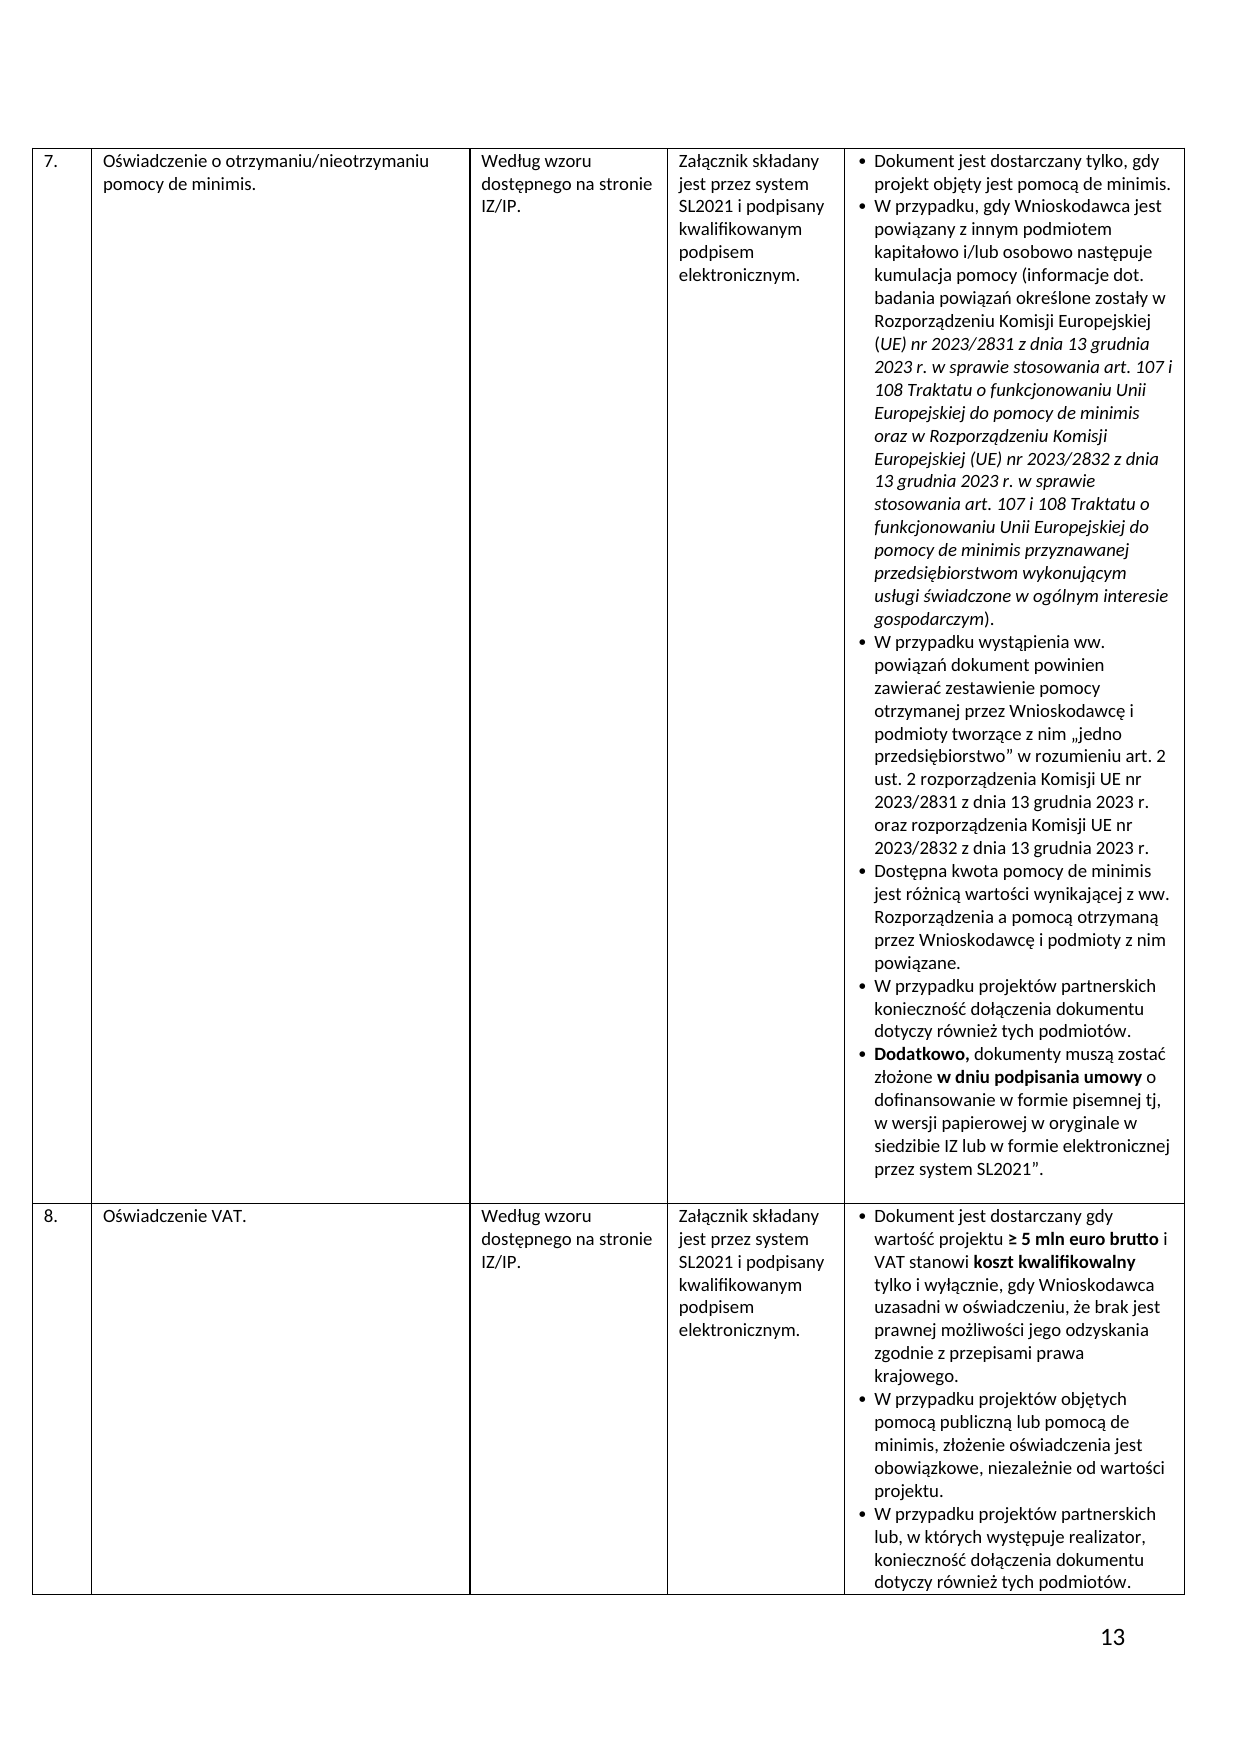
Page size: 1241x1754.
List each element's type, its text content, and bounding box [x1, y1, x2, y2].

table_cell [845, 1204, 1184, 1593]
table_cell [668, 1204, 844, 1593]
table_cell Dokument jest dostarczany tylko, gdy projekt objęty jest pomocą de minimis. W przypadku, gdy Wnioskodawca jest powiązany z innym podmiotem kapitałowo i/lub osobowo następuje kumulacja pomocy (informacje dot. badania powiązań określone zostały w Rozporządzeniu Komisji Europejskiej (UE) nr 2023/2831 z dnia 13 grudnia 2023 r. w sprawie stosowania art. 107 i 108 Traktatu o funkcjonowaniu Unii Europejskiej do pomocy de minimis oraz w Rozporządzeniu Komisji Europejskiej (UE) nr 2023/2832 z dnia 13 grudnia 2023 r. w sprawie stosowania art. 107 i 108 Traktatu o funkcjonowaniu Unii Europejskiej do pomocy de minimis przyznawanej przedsiębiorstwom wykonującym usługi świadczone w ogólnym interesie gospodarczym). W przypadku wystąpienia ww. powiązań dokument powinien zawierać zestawienie pomocy otrzymanej przez Wnioskodawcę i podmioty tworzące z nim „jedno przedsiębiorstwo” w rozumieniu art. 2 ust. 2 rozporządzenia Komisji UE nr 2023/2831 z dnia 13 grudnia 2023 r. oraz rozporządzenia Komisji UE nr 2023/2832 z dnia 13 grudnia 2023 r. Dostępna kwota pomocy de minimis jest różnicą wartości wynikającej z ww. Rozporządzenia a pomocą otrzymaną przez Wnioskodawcę i podmioty z nim powiązane. W przypadku projektów partnerskich konieczność dołączenia dokumentu dotyczy również tych podmiotów. Dodatkowo, dokumenty muszą zostać złożone w dniu podpisania umowy o dofinansowanie w formie pisemnej tj, w wersji papierowej w oryginale w siedzibie IZ lub w formie elektronicznej przez system SL2021”. [845, 149, 1184, 1203]
table_cell 8. [33, 1204, 91, 1593]
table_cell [471, 1204, 667, 1593]
table_cell Według wzoru dostępnego na stronie IZ/IP. [471, 149, 667, 1203]
table_cell 7. [33, 149, 91, 1203]
table_cell Oświadczenie o otrzymaniu/nieotrzymaniu pomocy de minimis. [92, 149, 469, 1203]
table_cell Oświadczenie VAT. [92, 1204, 469, 1593]
table_cell Załącznik składany jest przez system SL2021 i podpisany kwalifikowanym podpisem elektronicznym. [668, 149, 844, 1203]
